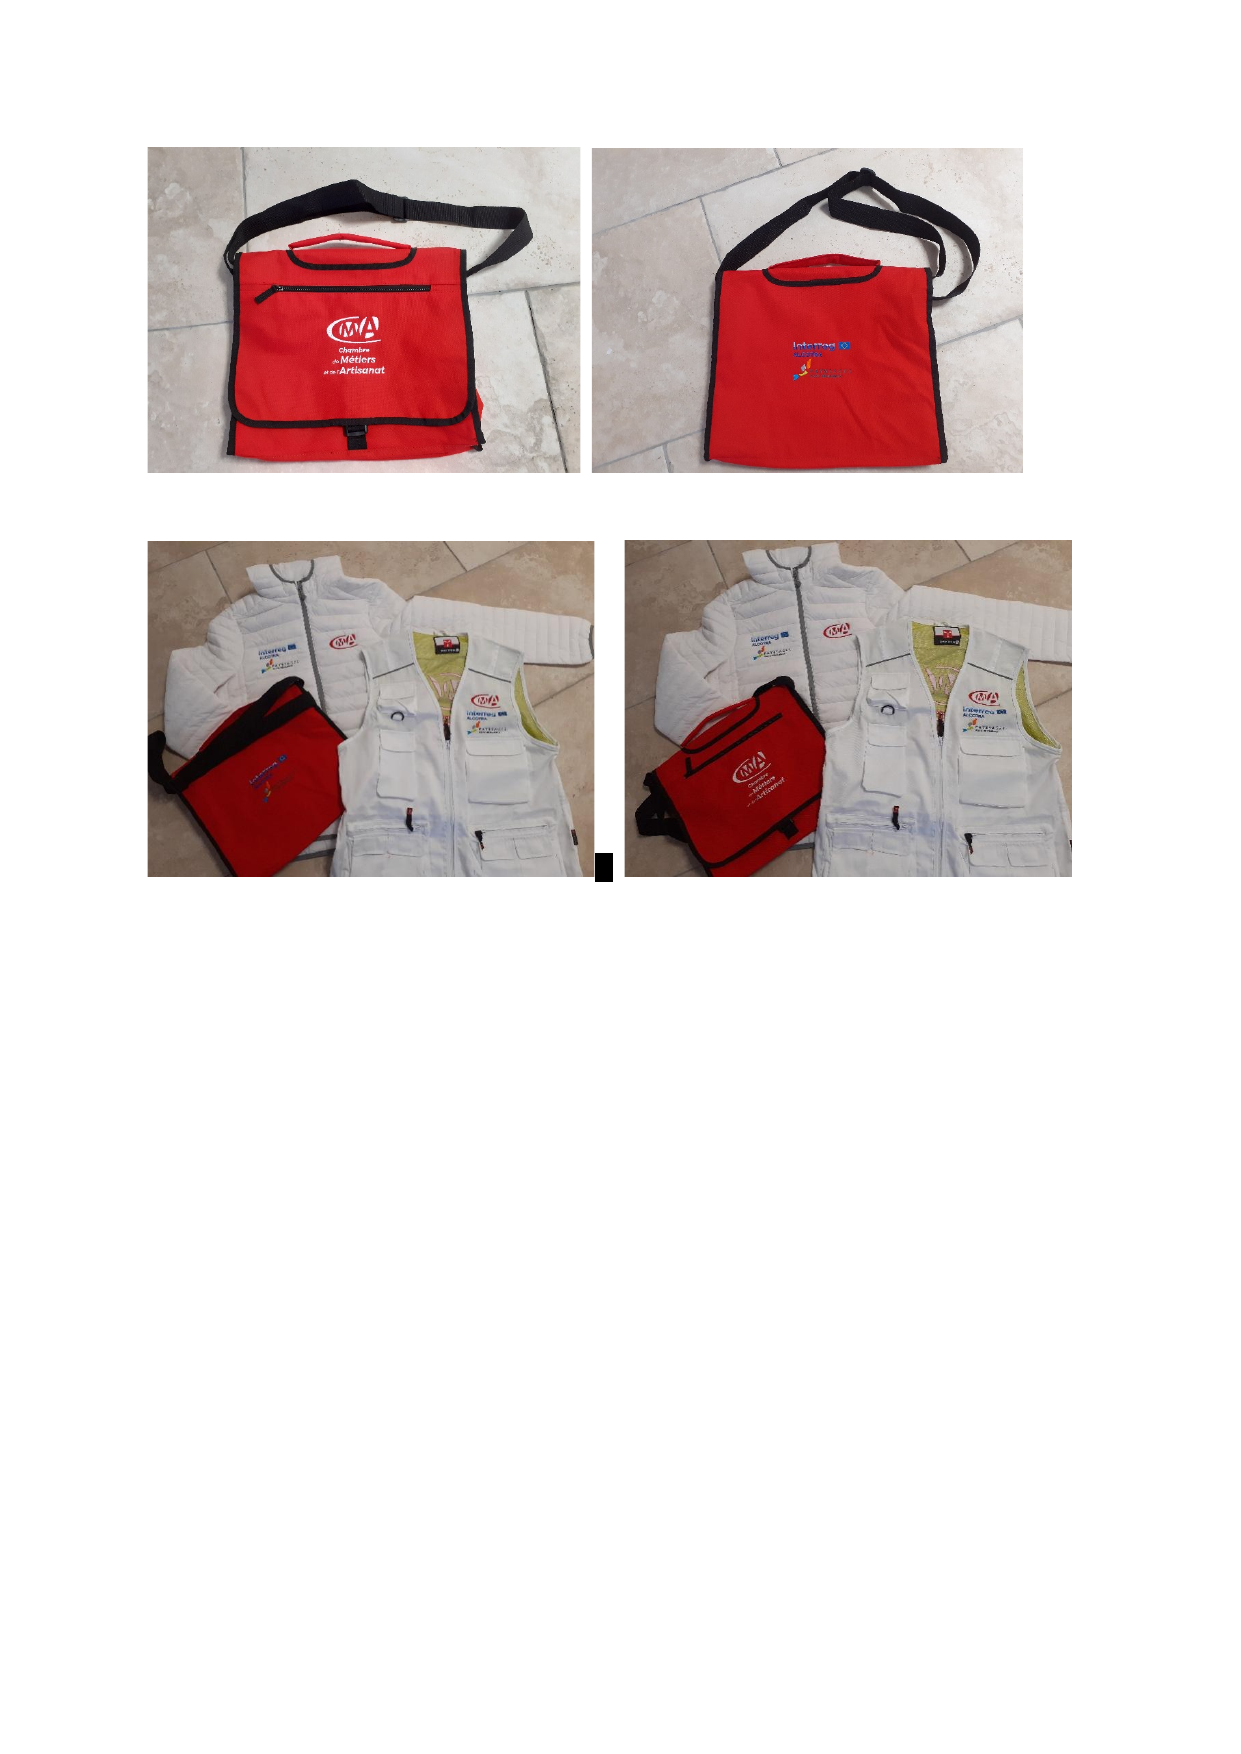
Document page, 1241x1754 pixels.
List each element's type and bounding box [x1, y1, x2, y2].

picture [624, 540, 1072, 877]
picture [147, 147, 581, 473]
picture [591, 148, 1023, 473]
picture [147, 541, 595, 877]
